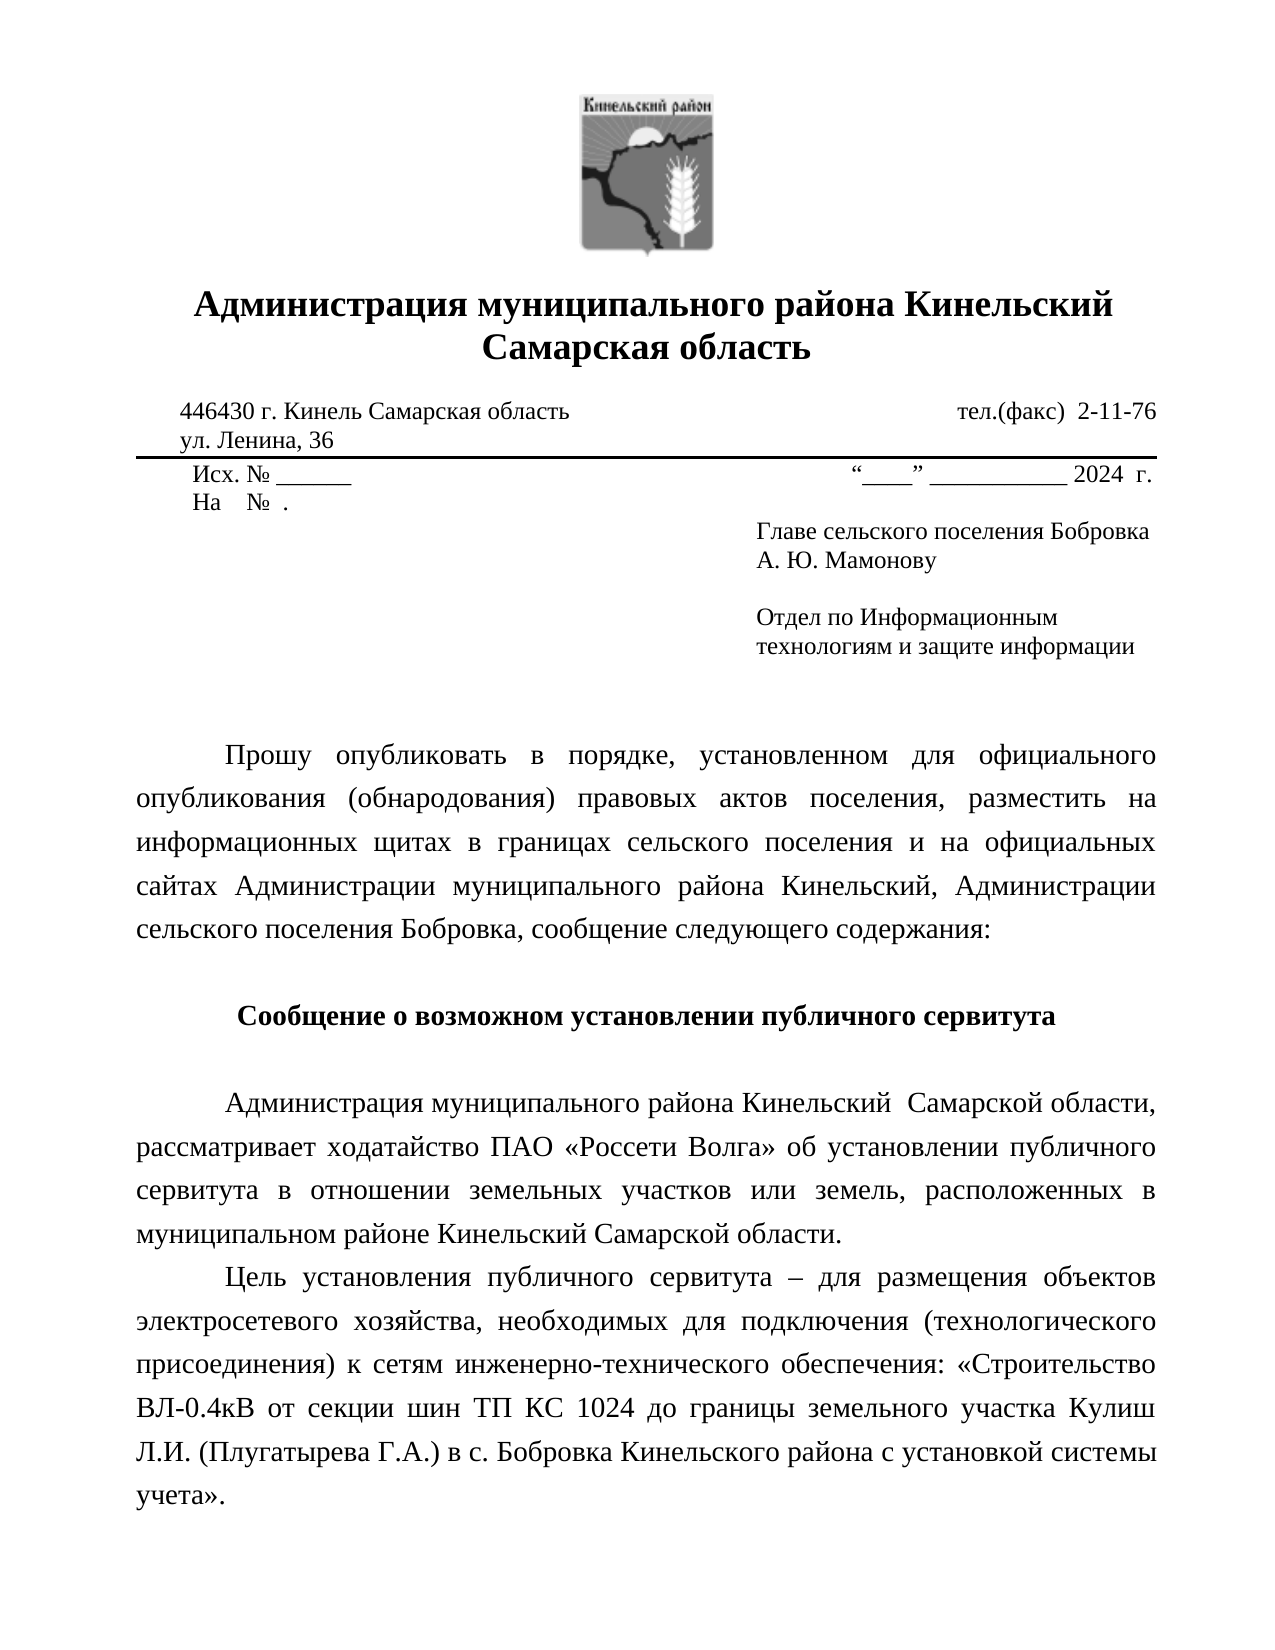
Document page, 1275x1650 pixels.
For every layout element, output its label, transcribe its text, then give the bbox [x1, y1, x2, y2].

picture [579, 94, 714, 257]
text ул. Ленина, 36 [136, 425, 1157, 456]
text Прошу опубликовать в порядке, установленном для официального опубликования (обнародования) правовых актов поселения, разместить на информационных щитах в границах сельского поселения и на официальных сайтах Администрации муниципального района Кинельский, Администрации сельского поселения Бобровка, сообщение следующего содержания: [136, 737, 1157, 945]
text На № . [136, 487, 1157, 516]
text 446430 г. Кинель Самарская область тел.(факс) 2-11-76 [136, 396, 1157, 425]
list Цель установления публичного сервитута – для размещения объектов электросетевого хозяйства, необходимых для подключения (технологического присоединения) к сетям инженерно-технического обеспечения: «Строительство ВЛ-0.4кВ от секции шин ТП КС 1024 до границы земельного участка Кулиш Л.И. (Плугатырева Г.А.) в с. Бобровка Кинельского района с установкой системы учета». [136, 1259, 1157, 1511]
text Самарская область [136, 324, 1157, 367]
text Отдел по Информационным технологиям и защите информации [756, 602, 1157, 660]
text Главе сельского поселения Бобровка А. Ю. Мамонову [756, 516, 1157, 574]
text Исх. № ______ “____” ___________ 2024 г. [136, 459, 1157, 487]
text Сообщение о возможном установлении публичного сервитута [136, 998, 1157, 1032]
list Администрация муниципального района Кинельский Самарской области, рассматривает ходатайство ПАО «Россети Волга» об установлении публичного сервитута в отношении земельных участков или земель, расположенных в муниципальном районе Кинельский Самарской области. [136, 1085, 1157, 1249]
text Администрация муниципального района Кинельский [136, 281, 1157, 324]
